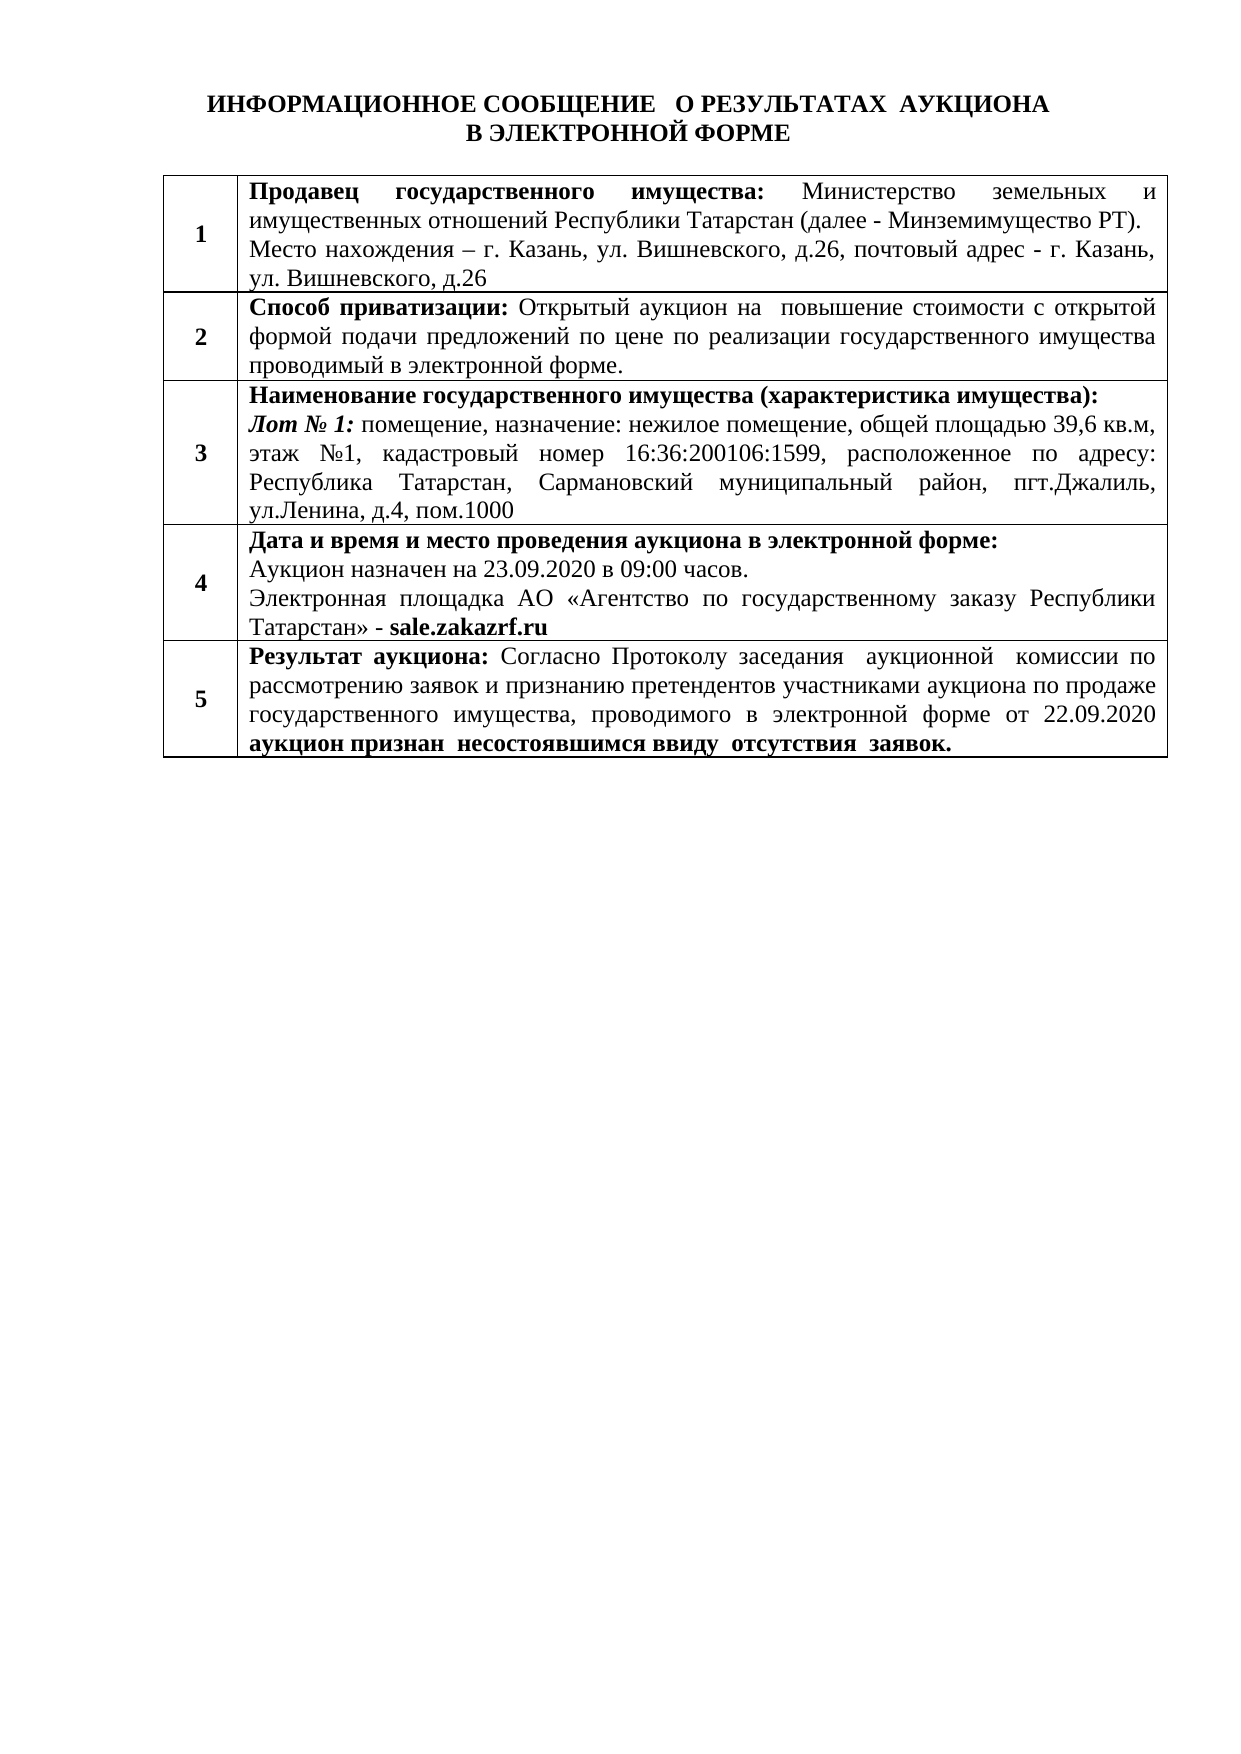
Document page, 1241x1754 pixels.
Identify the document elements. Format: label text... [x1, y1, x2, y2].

text ИНФОРМАЦИОННОЕ СООБЩЕНИЕ О РЕЗУЛЬТАТАХ АУКЦИОНА [75, 89, 1181, 118]
table_cell 3 [164, 381, 237, 524]
table_cell 4 [164, 525, 237, 640]
table_header Продавец государственного имущества: Министерство земельных и имущественных отношений Республики Татарстан (далее - Минземимущество РТ). Место нахождения – г. Казань, ул. Вишневского, д.26, почтовый адрес - г. Казань, ул. Вишневского, д.26 [238, 176, 1167, 291]
table_cell Наименование государственного имущества (характеристика имущества): Лот № 1: помещение, назначение: нежилое помещение, общей площадью 39,6 кв.м, этаж №1, кадастровый номер 16:36:200106:1599, расположенное по адресу: Республика Татарстан, Сармановский муниципальный район, пгт.Джалиль, ул.Ленина, д.4, пом.1000 [238, 381, 1167, 524]
table_cell Результат аукциона: Согласно Протоколу заседания аукционной комиссии по рассмотрению заявок и признанию претендентов участниками аукциона по продаже государственного имущества, проводимого в электронной форме от 22.09.2020 аукцион признан несостоявшимся ввиду отсутствия заявок. [238, 641, 1167, 756]
table_cell Дата и время и место проведения аукциона в электронной форме: Аукцион назначен на 23.09.2020 в 09:00 часов. Электронная площадка АО «Агентство по государственному заказу Республики Татарстан» - sale.zakazrf.ru [238, 525, 1167, 640]
text В ЭЛЕКТРОННОЙ ФОРМЕ [75, 118, 1181, 147]
table_cell 2 [164, 293, 237, 379]
table_cell Способ приватизации: Открытый аукцион на повышение стоимости с открытой формой подачи предложений по цене по реализации государственного имущества проводимый в электронной форме. [238, 293, 1167, 379]
table_header 1 [164, 176, 237, 291]
table_cell 5 [164, 641, 237, 756]
